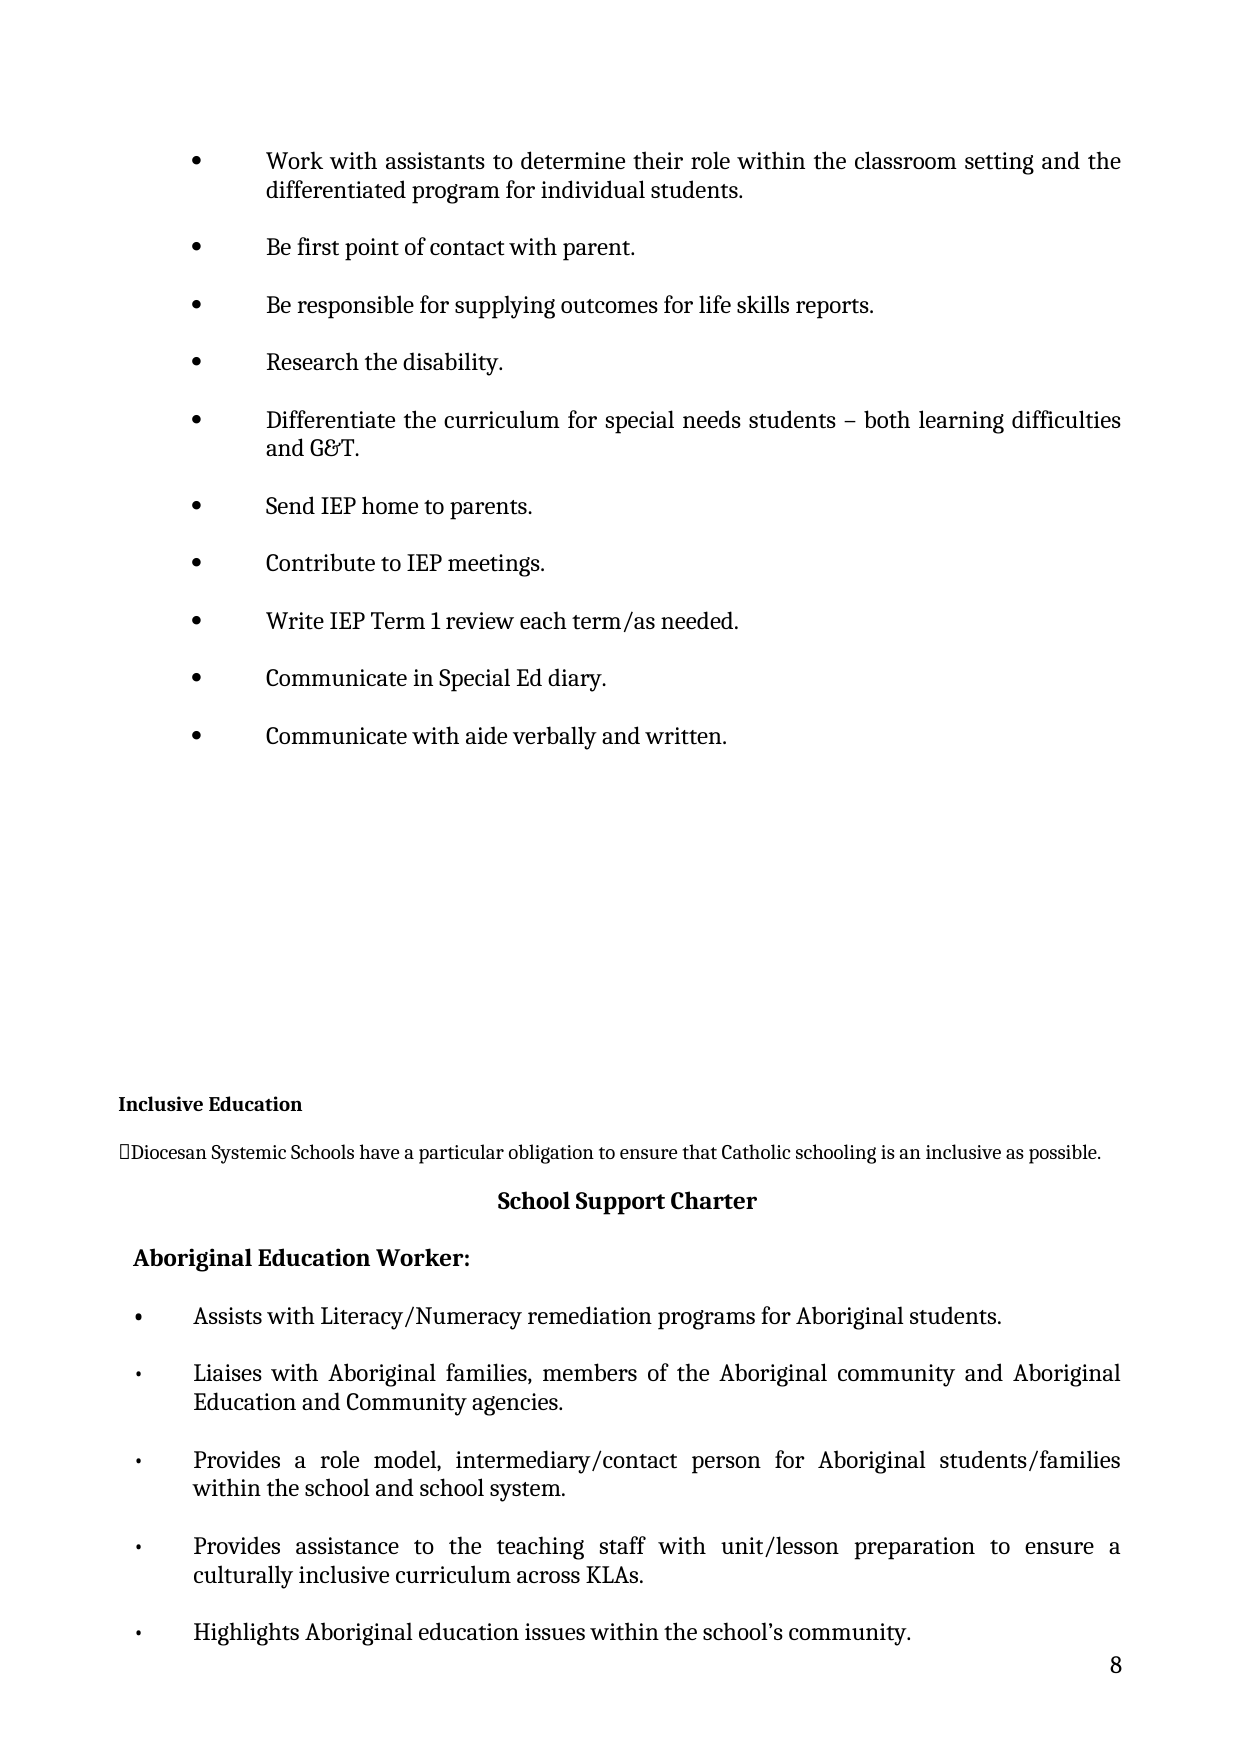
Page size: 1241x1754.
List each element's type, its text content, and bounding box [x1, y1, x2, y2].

list Aboriginal Education Worker: [133, 1244, 1122, 1273]
list Research the disability. [192, 348, 1122, 377]
list Communicate in Special Ed diary. [192, 664, 1122, 693]
list School Support Charter [133, 1187, 1122, 1216]
list Differentiate the curriculum for special needs students – both learning difficulties and G&T. [192, 406, 1122, 463]
list Send IEP home to parents. [192, 492, 1122, 521]
text Diocesan Systemic Schools have a particular obligation to ensure that Catholic schooling is an inclusive as possible. [118, 1137, 1122, 1166]
list • Provides a role model, intermediary/contact person for Aboriginal students/families within the school and school system. [133, 1446, 1122, 1503]
list Write IEP Term 1 review each term/as needed. [192, 607, 1122, 636]
list • Highlights Aboriginal education issues within the school’s community. [133, 1618, 1122, 1647]
list • Provides assistance to the teaching staff with unit/lesson preparation to ensure a culturally inclusive curriculum across KLAs. [133, 1532, 1122, 1589]
list • Assists with Literacy/Numeracy remediation programs for Aboriginal students. [133, 1302, 1122, 1331]
list Contribute to IEP meetings. [192, 549, 1122, 578]
list Work with assistants to determine their role within the classroom setting and the differentiated program for individual students. [192, 147, 1122, 204]
list Communicate with aide verbally and written. [192, 722, 1122, 751]
text Inclusive Education [118, 1093, 1122, 1117]
list • Liaises with Aboriginal families, members of the Aboriginal community and Aboriginal Education and Community agencies. [133, 1359, 1122, 1417]
list Be responsible for supplying outcomes for life skills reports. [192, 291, 1122, 319]
list Be first point of contact with parent. [192, 233, 1122, 262]
